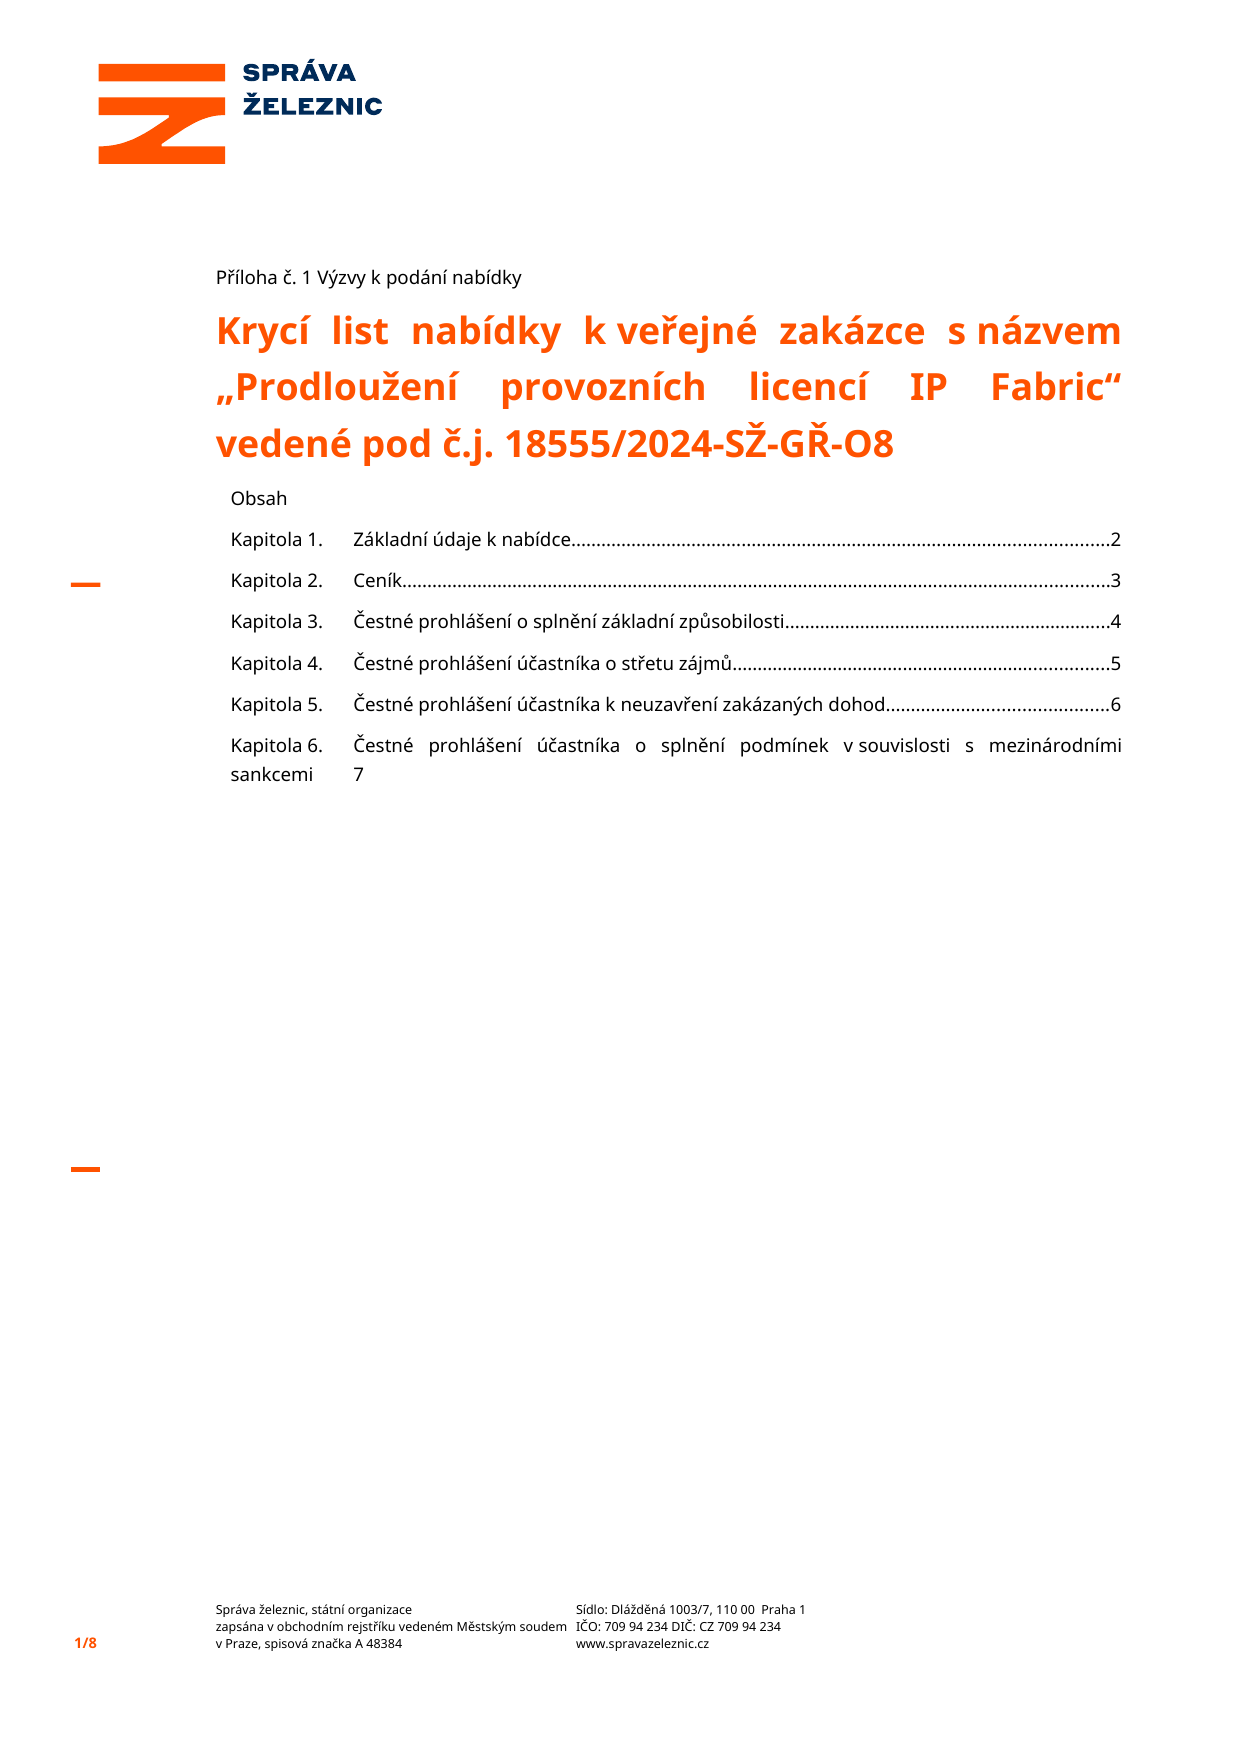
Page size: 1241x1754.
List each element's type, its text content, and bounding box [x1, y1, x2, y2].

text Příloha č. 1 Výzvy k podání nabídky [216, 264, 1122, 289]
text Krycí list nabídky k veřejné zakázce s názvem „Prodloužení provozních licencí IP Fabric“ vedené pod č.j. 18555/2024-SŽ-GŘ-O8 [216, 304, 1122, 468]
